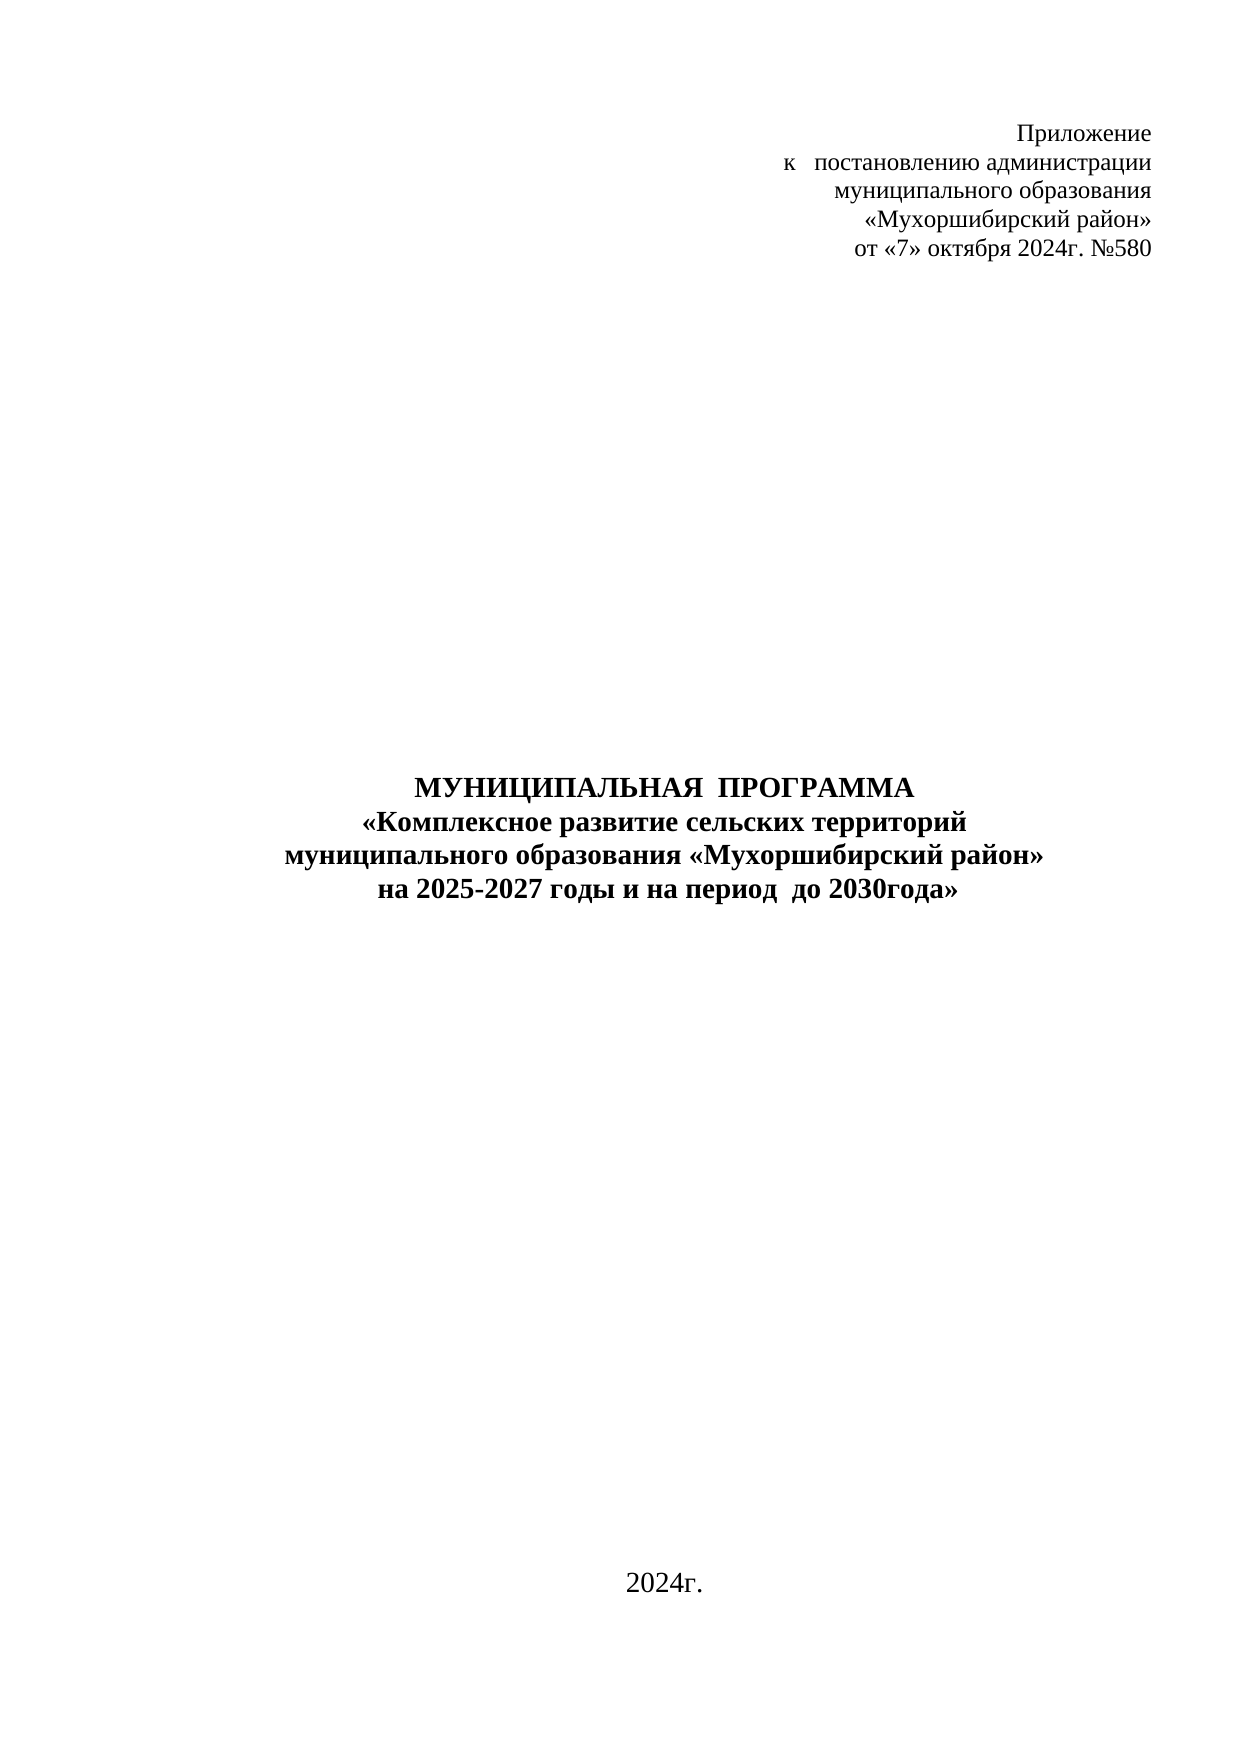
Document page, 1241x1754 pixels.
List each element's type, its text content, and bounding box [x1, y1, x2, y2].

text от «7» октября 2024г. №580 [177, 233, 1152, 262]
text 2024г. [177, 1565, 1152, 1599]
text муниципального образования «Мухоршибирский район» [177, 837, 1152, 871]
text Приложение [177, 118, 1152, 147]
text «Мухоршибирский район» [177, 204, 1152, 233]
text к постановлению администрации [177, 147, 1152, 176]
text муниципального образования [177, 176, 1152, 204]
text «Комплексное развитие сельских территорий [177, 804, 1152, 837]
text на 2025-2027 годы и на период до 2030года» [177, 871, 1152, 904]
text МУНИЦИПАЛЬНАЯ ПРОГРАММА [177, 770, 1152, 804]
